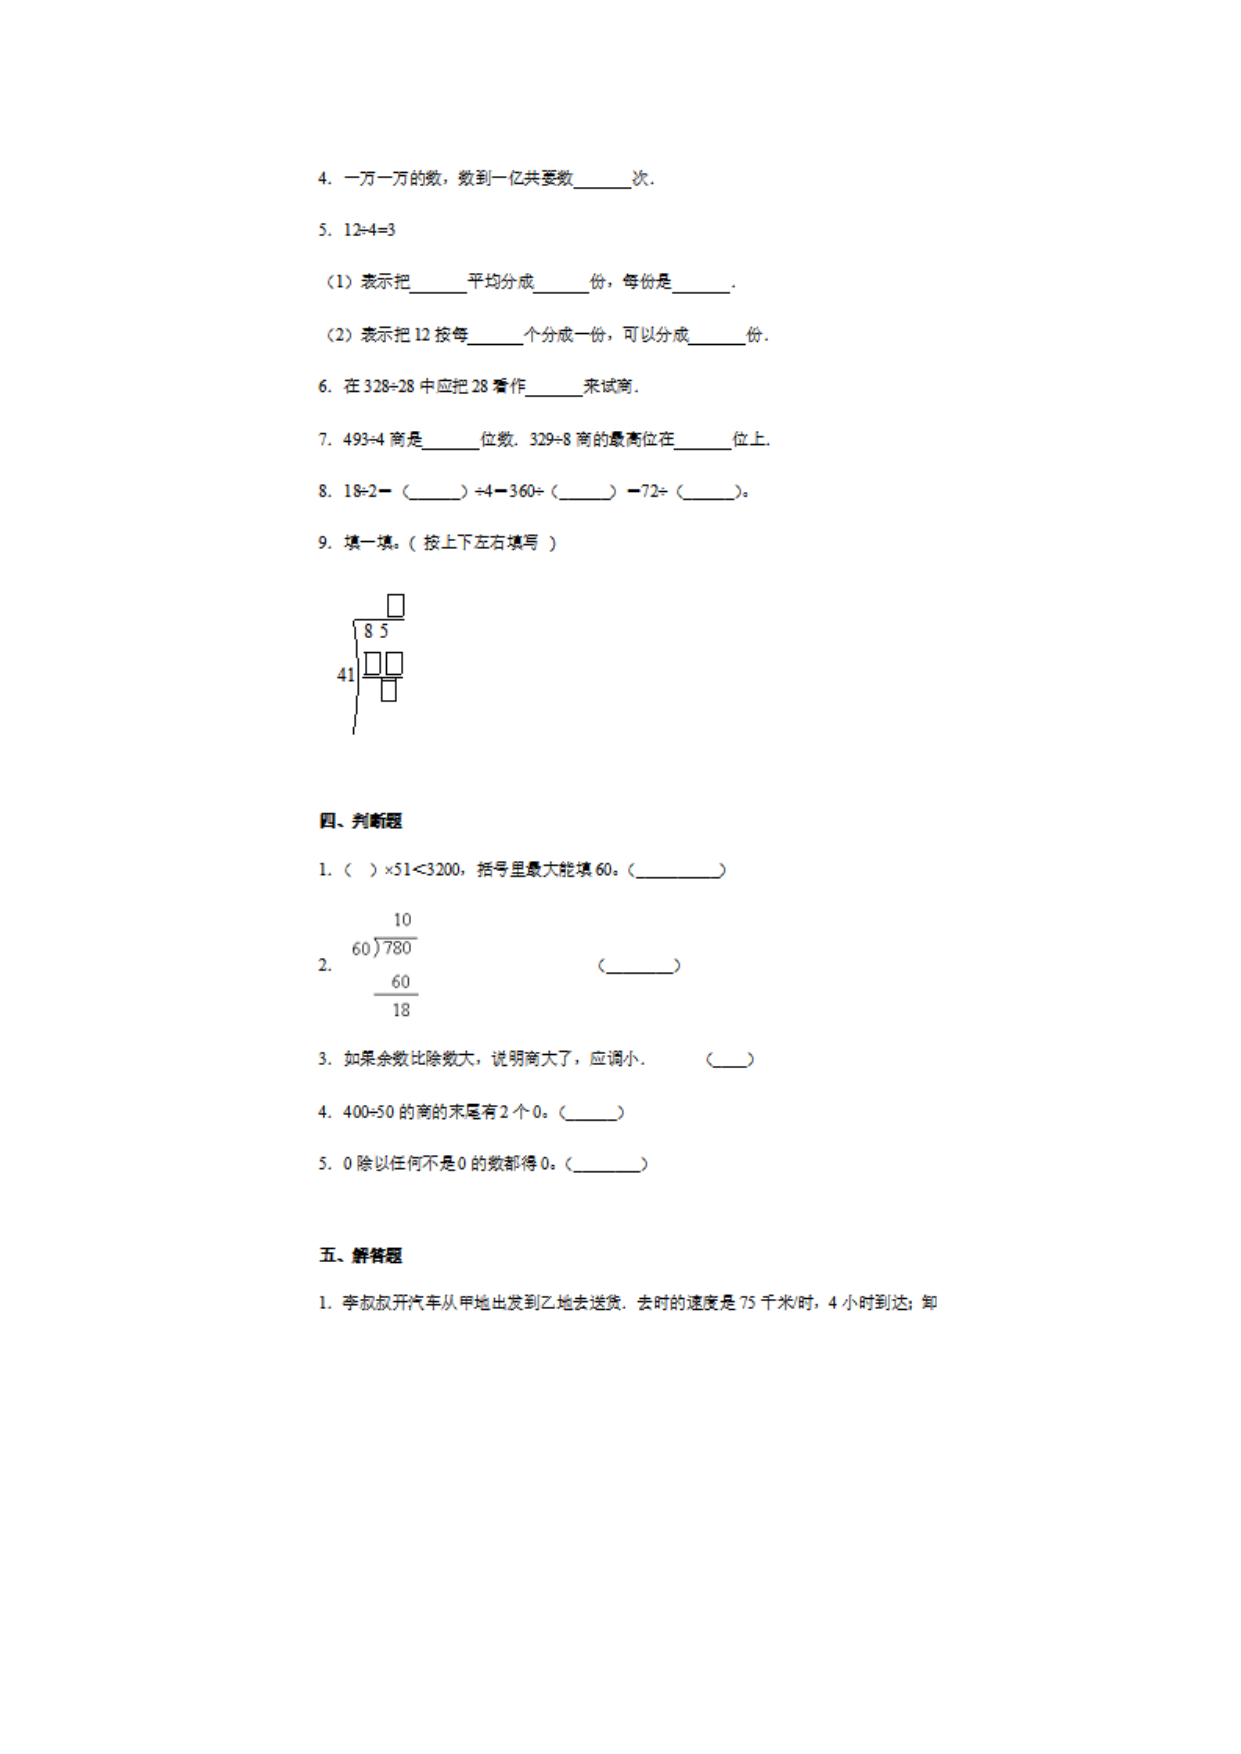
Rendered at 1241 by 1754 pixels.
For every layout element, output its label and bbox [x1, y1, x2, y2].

picture [267, 162, 973, 1323]
